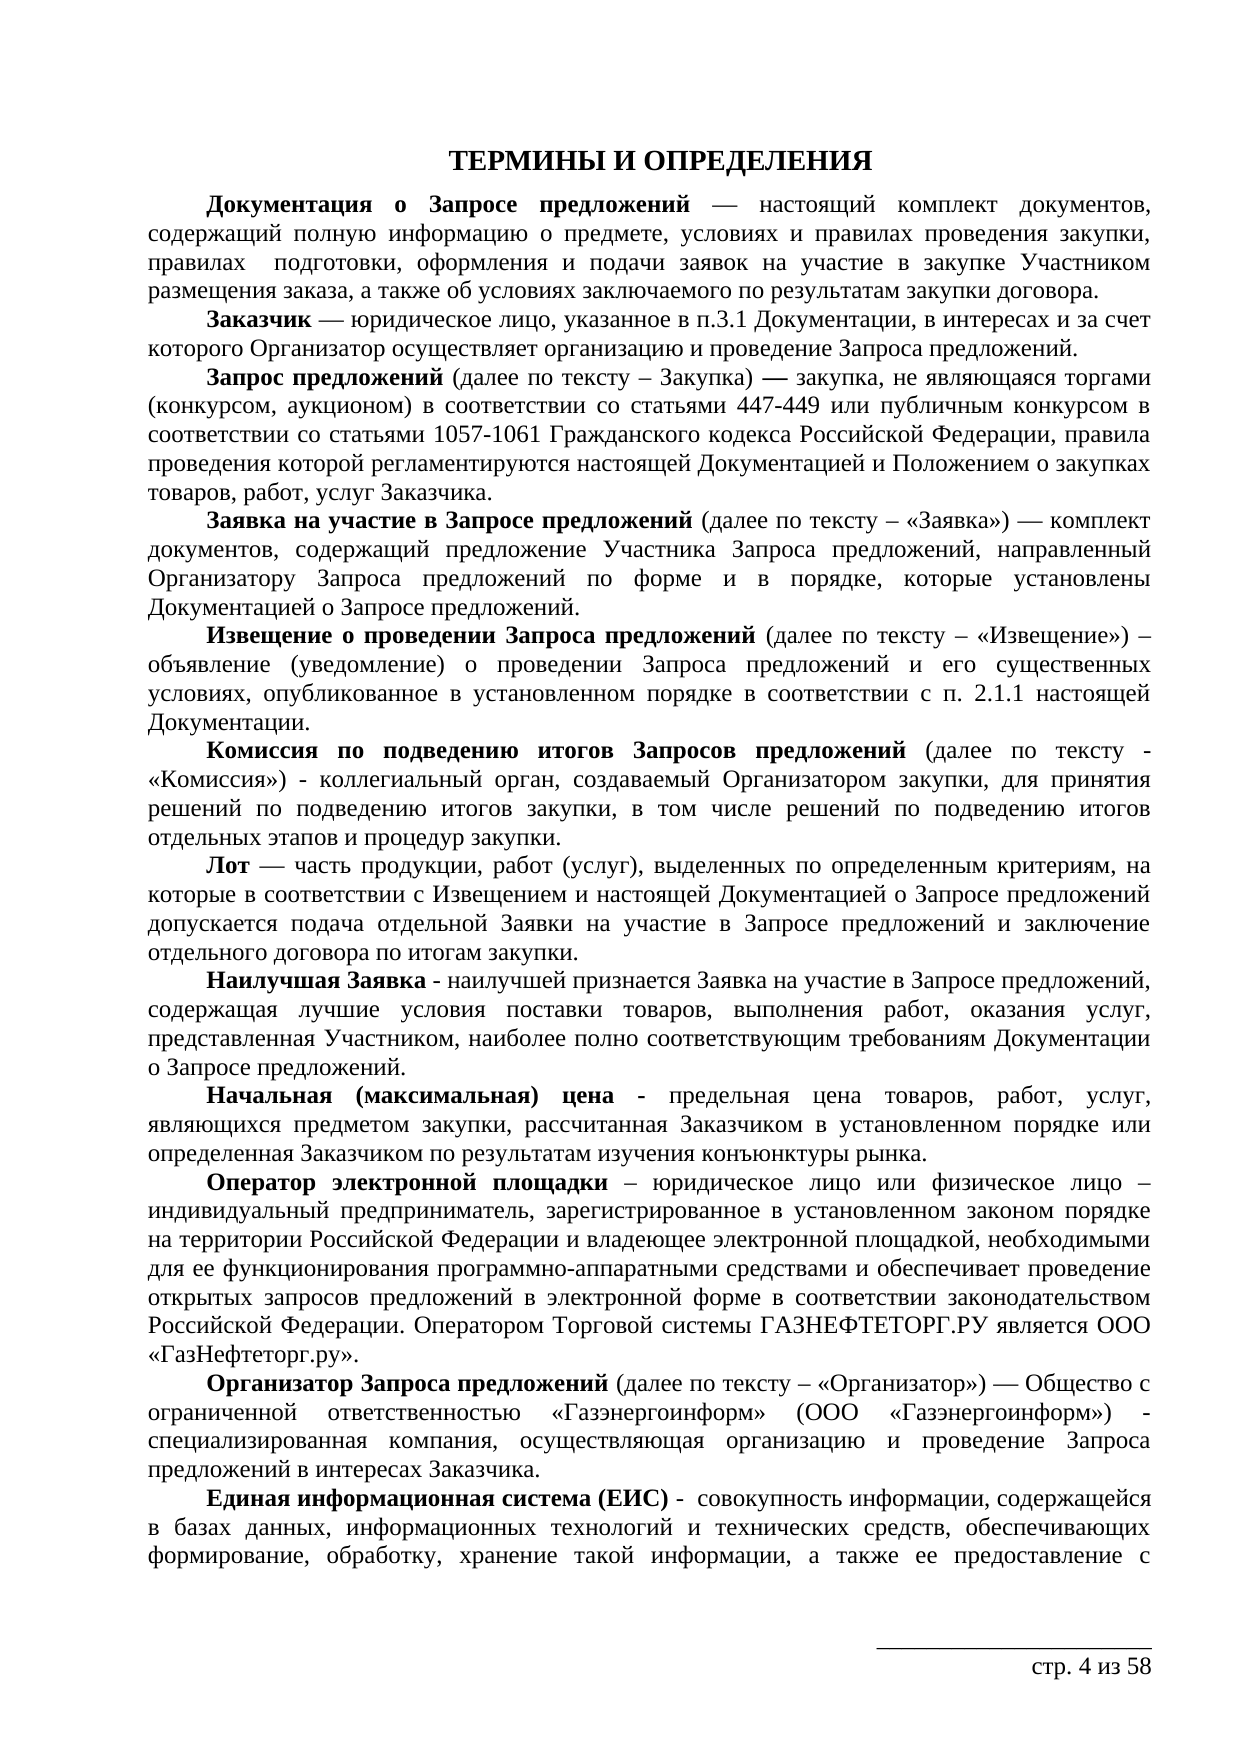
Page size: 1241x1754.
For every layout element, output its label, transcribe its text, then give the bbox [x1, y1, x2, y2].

text ТЕРМИНЫ И ОПРЕДЕЛЕНИЯ [169, 143, 1152, 177]
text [148, 1483, 1152, 1569]
text Документация о Запросе предложений — настоящий комплект документов, содержащий полную информацию о предмете, условиях и правилах проведения закупки, правилах подготовки, оформления и подачи заявок на участие в закупке Участником размещения заказа, а также об условиях заключаемого по результатам закупки договора. [148, 189, 1152, 304]
text Извещение о проведении Запроса предложений (далее по тексту – «Извещение») – объявление (уведомление) о проведении Запроса предложений и его существенных условиях, опубликованное в установленном порядке в соответствии с п. 2.1.1 настоящей Документации. [148, 620, 1152, 735]
text Начальная (максимальная) цена - предельная цена товаров, работ, услуг, являющихся предметом закупки, рассчитанная Заказчиком в установленном порядке или определенная Заказчиком по результатам изучения конъюнктуры рынка. [148, 1080, 1152, 1167]
text Заказчик — юридическое лицо, указанное в п.3.1 Документации, в интересах и за счет которого Организатор осуществляет организацию и проведение Запроса предложений. [148, 304, 1152, 362]
text Запрос предложений (далее по тексту – Закупка) — закупка, не являющаяся торгами (конкурсом, аукционом) в соответствии со статьями 447-449 или публичным конкурсом в соответствии со статьями 1057-1061 Гражданского кодекса Российской Федерации, правила проведения которой регламентируются настоящей Документацией и Положением о закупках товаров, работ, услуг Заказчика. [148, 362, 1152, 505]
text Организатор Запроса предложений (далее по тексту – «Организатор») — Общество с ограниченной ответственностью «Газэнергоинформ» (ООО «Газэнергоинформ») - специализированная компания, осуществляющая организацию и проведение Запроса предложений в интересах Заказчика. [148, 1368, 1152, 1483]
text Наилучшая Заявка - наилучшей признается Заявка на участие в Запросе предложений, содержащая лучшие условия поставки товаров, выполнения работ, оказания услуг, представленная Участником, наиболее полно соответствующим требованиям Документации о Запросе предложений. [148, 965, 1152, 1080]
text Заявка на участие в Запросе предложений (далее по тексту – «Заявка») — комплект документов, содержащий предложение Участника Запроса предложений, направленный Организатору Запроса предложений по форме и в порядке, которые установлены Документацией о Запросе предложений. [148, 505, 1152, 620]
text Лот — часть продукции, работ (услуг), выделенных по определенным критериям, на которые в соответствии с Извещением и настоящей Документацией о Запросе предложений допускается подача отдельной Заявки на участие в Запросе предложений и заключение отдельного договора по итогам закупки. [148, 850, 1152, 965]
text Оператор электронной площадки – юридическое лицо или физическое лицо – индивидуальный предприниматель, зарегистрированное в установленном законом порядке на территории Российской Федерации и владеющее электронной площадкой, необходимыми для ее функционирования программно-аппаратными средствами и обеспечивает проведение открытых запросов предложений в электронной форме в соответствии законодательством Российской Федерации. Оператором Торговой системы ГАЗНЕФТЕТОРГ.РУ является ООО «ГазНефтеторг.ру». [148, 1167, 1152, 1368]
text Комиссия по подведению итогов Запросов предложений (далее по тексту - «Комиссия») - коллегиальный орган, создаваемый Организатором закупки, для принятия решений по подведению итогов закупки, в том числе решений по подведению итогов отдельных этапов и процедур закупки. [148, 735, 1152, 850]
